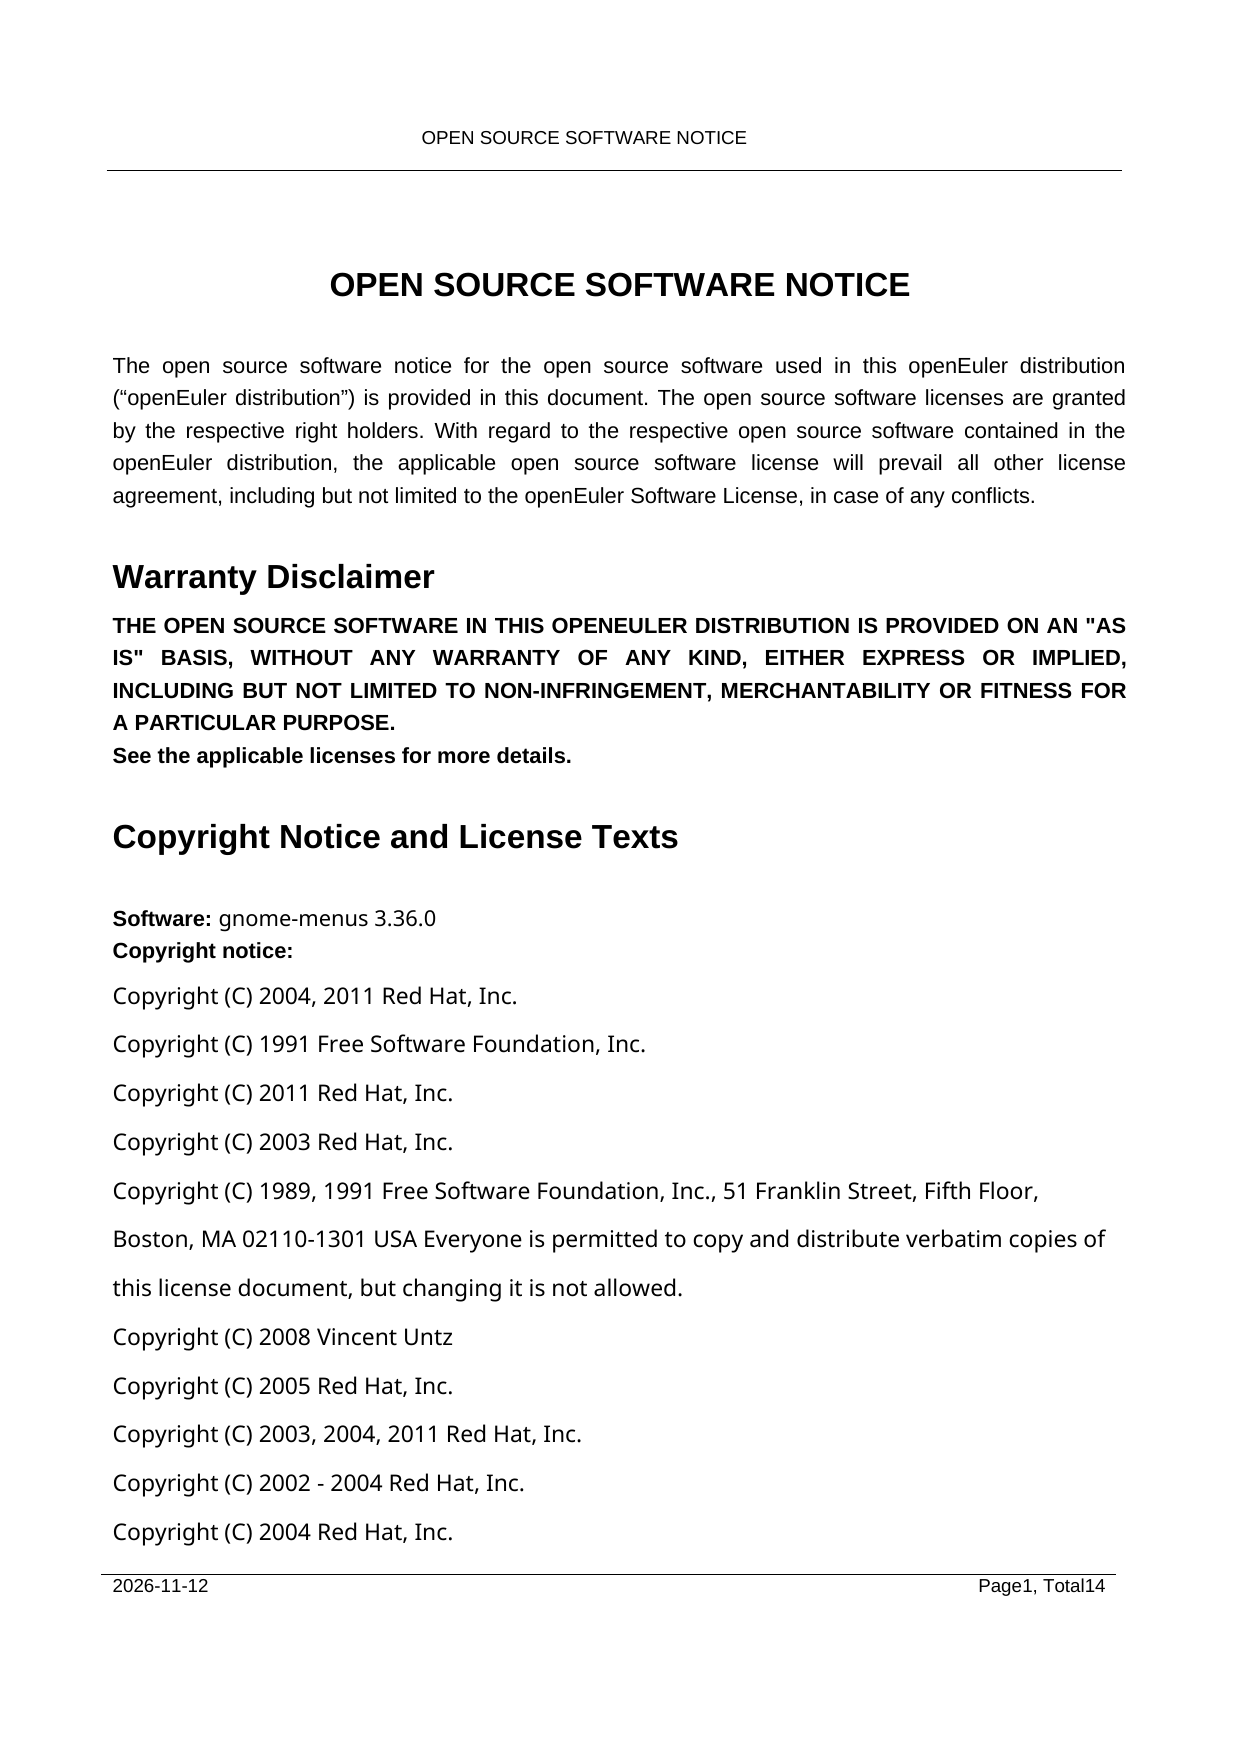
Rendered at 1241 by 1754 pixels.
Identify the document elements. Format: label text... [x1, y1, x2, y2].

text Warranty Disclaimer [112, 544, 1128, 609]
text OPEN SOURCE SOFTWARE NOTICE [112, 251, 1128, 316]
text Copyright notice: [112, 934, 1128, 966]
text Software: gnome-menus 3.36.0 [112, 901, 1128, 934]
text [112, 979, 1128, 1548]
text The open source software notice for the open source software used in this openEuler distribution (“openEuler distribution”) is provided in this document. The open source software licenses are granted by the respective right holders. With regard to the respective open source software contained in the openEuler distribution, the applicable open source software license will prevail all other license agreement, including but not limited to the openEuler Software License, in case of any conflicts. [112, 349, 1128, 511]
text Copyright Notice and License Texts [112, 804, 1128, 869]
text THE OPEN SOURCE SOFTWARE IN THIS OPENEULER DISTRIBUTION IS PROVIDED ON AN "AS IS" BASIS, WITHOUT ANY WARRANTY OF ANY KIND, EITHER EXPRESS OR IMPLIED, INCLUDING BUT NOT LIMITED TO NON-INFRINGEMENT, MERCHANTABILITY OR FITNESS FOR A PARTICULAR PURPOSE. See the applicable licenses for more details. [112, 609, 1128, 771]
